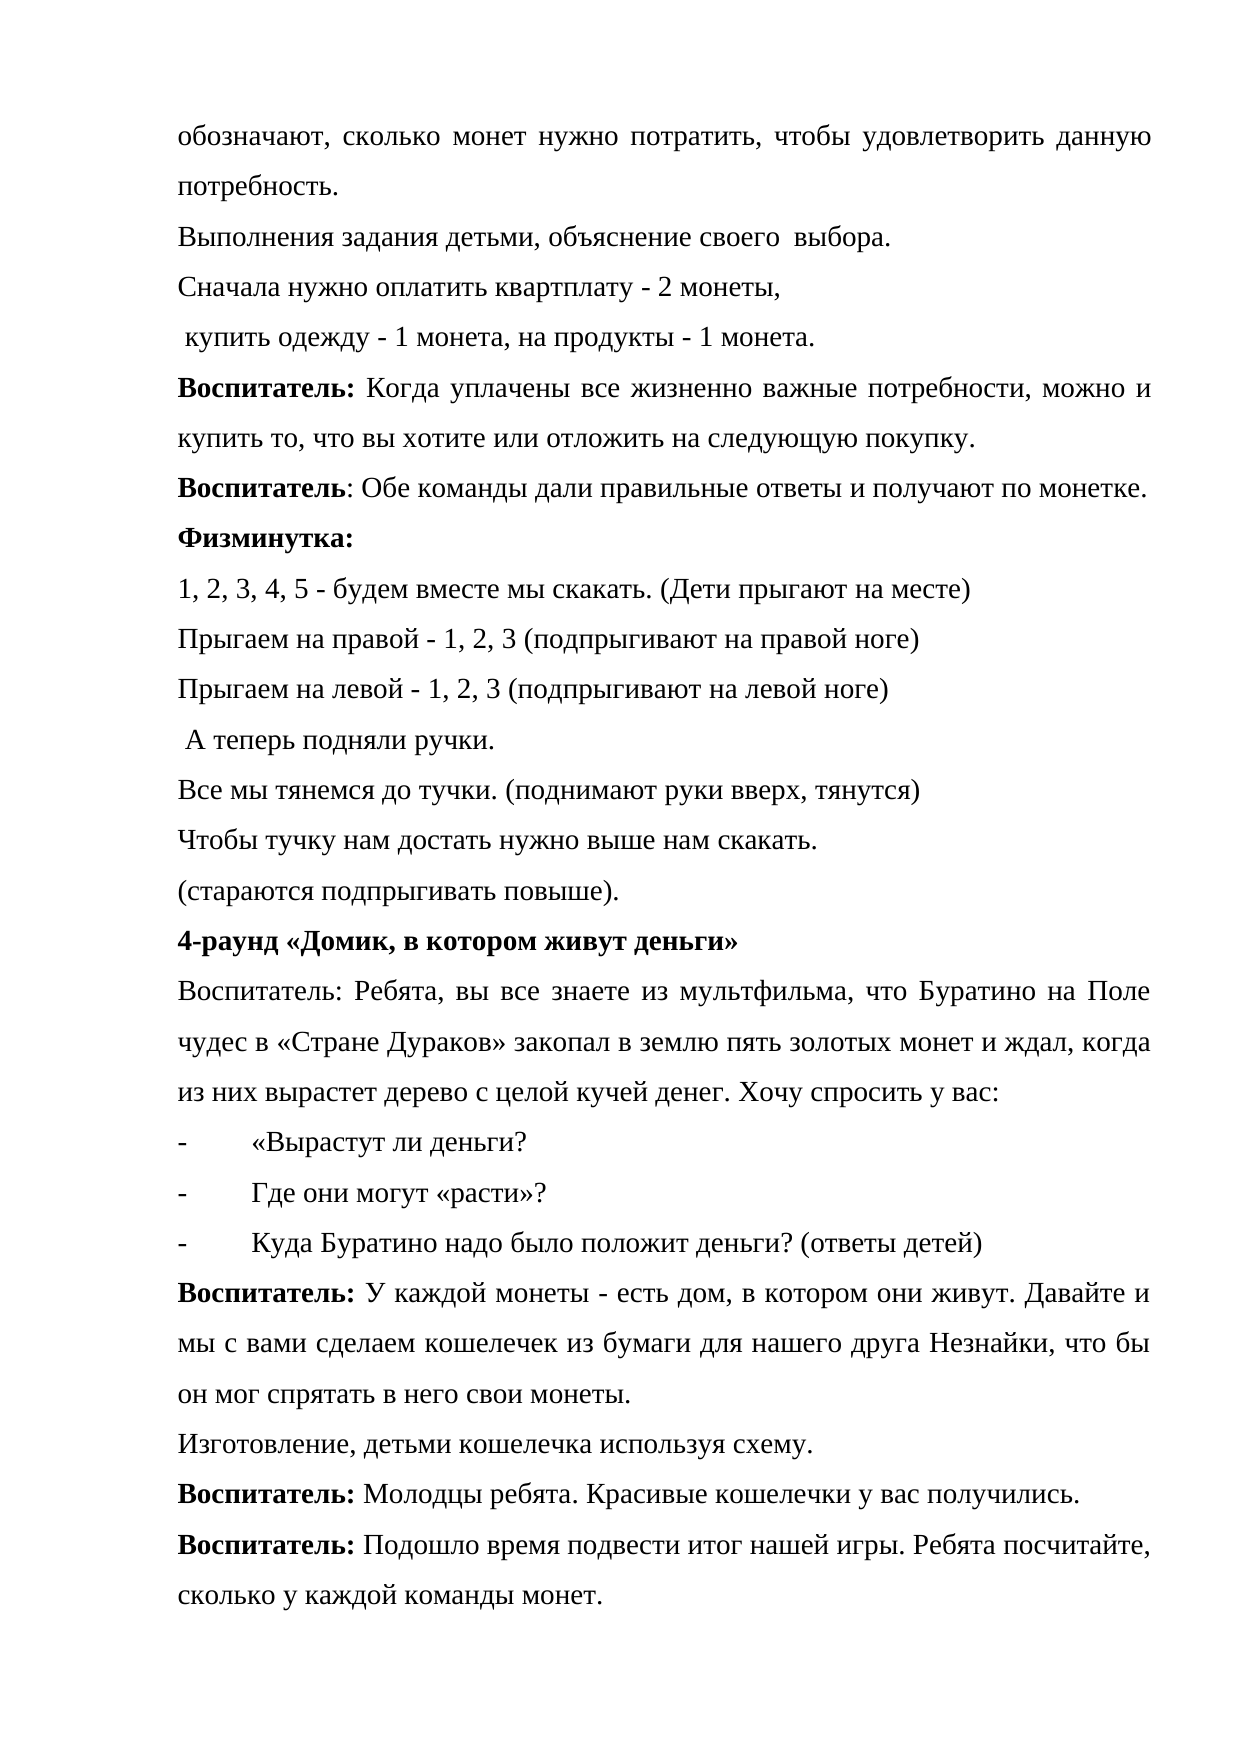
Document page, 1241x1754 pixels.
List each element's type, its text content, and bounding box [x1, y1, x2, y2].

text Воспитатель: У каждой монеты - есть дом, в котором они живут. Давайте и мы с вами сделаем кошелечек из бумаги для нашего друга Незнайки, что бы он мог спрятать в него свои монеты. [177, 1275, 1152, 1409]
text Прыгаем на правой - 1, 2, 3 (подпрыгивают на правой ноге) [177, 621, 1152, 655]
text А теперь подняли ручки. [177, 722, 1152, 755]
text Чтобы тучку нам достать нужно выше нам скакать. [177, 822, 1152, 856]
text Воспитатель: Молодцы ребята. Красивые кошелечки у вас получились. [177, 1477, 1152, 1510]
text 4-раунд «Домик, в котором живут деньги» [177, 923, 1152, 957]
text Воспитатель: Ребята, вы все знаете из мультфильма, что Буратино на Поле чудес в «Стране Дураков» закопал в землю пять золотых монет и ждал, когда из них вырастет дерево с целой кучей денег. Хочу спросить у вас: [177, 973, 1152, 1108]
text Воспитатель: Обе команды дали правильные ответы и получают по монетке. [177, 470, 1152, 504]
text Физминутка: [177, 521, 1152, 554]
text (стараются подпрыгивать повыше). [177, 873, 1152, 906]
text Все мы тянемся до тучки. (поднимают руки вверх, тянутся) [177, 772, 1152, 806]
text - «Вырастут ли деньги? [177, 1124, 1152, 1158]
text - Куда Буратино надо было положит деньги? (ответы детей) [177, 1225, 1152, 1258]
text Сначала нужно оплатить квартплату - 2 монеты, [177, 269, 1152, 303]
text купить одежду - 1 монета, на продукты - 1 монета. [177, 319, 1152, 353]
text Воспитатель: Когда уплачены все жизненно важные потребности, можно и купить то, что вы хотите или отложить на следующую покупку. [177, 370, 1152, 453]
text 1, 2, 3, 4, 5 - будем вместе мы скакать. (Дети прыгают на месте) [177, 571, 1152, 604]
text Изготовление, детьми кошелечка используя схему. [177, 1426, 1152, 1460]
text - Где они могут «расти»? [177, 1175, 1152, 1208]
text Выполнения задания детьми, объяснение своего выбора. [177, 219, 1152, 252]
text Воспитатель: Подошло время подвести итог нашей игры. Ребята посчитайте, сколько у каждой команды монет. [177, 1527, 1152, 1611]
text Прыгаем на левой - 1, 2, 3 (подпрыгивают на левой ноге) [177, 672, 1152, 705]
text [177, 118, 1152, 202]
